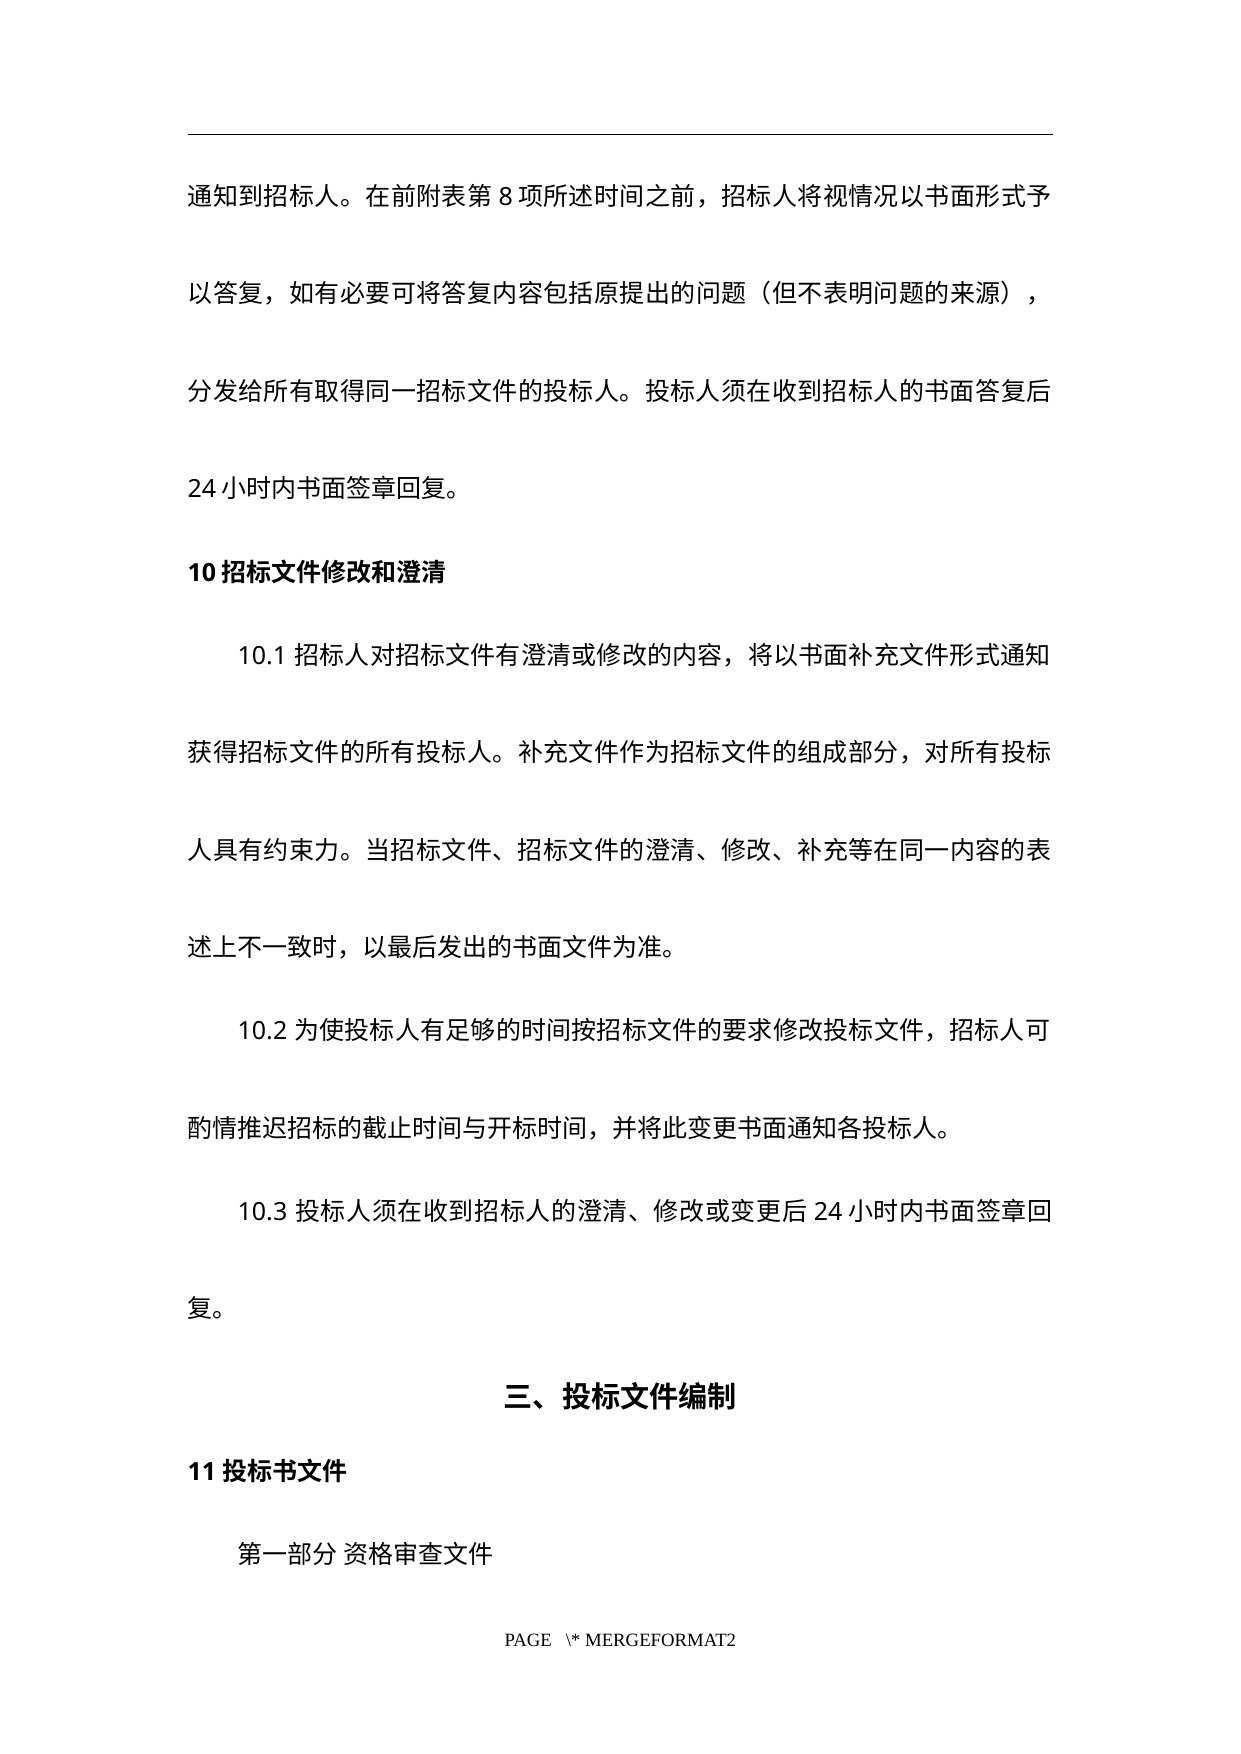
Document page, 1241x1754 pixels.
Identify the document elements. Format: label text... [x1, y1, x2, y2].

list 10招标文件修改和澄清 [187, 538, 1053, 603]
text 第一部分 资格审查文件 [238, 1520, 1053, 1585]
text 10.1 招标人对招标文件有澄清或修改的内容，将以书面补充文件形式通知获得招标文件的所有投标人。补充文件作为招标文件的组成部分，对所有投标人具有约束力。当招标文件、招标文件的澄清、修改、补充等在同一内容的表述上不一致时，以最后发出的书面文件为准。 [187, 621, 1053, 978]
text 10.2 为使投标人有足够的时间按招标文件的要求修改投标文件，招标人可酌情推迟招标的截止时间与开标时间，并将此变更书面通知各投标人。 [187, 996, 1053, 1159]
subtitle 三、投标文件编制 [187, 1374, 1053, 1416]
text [187, 162, 1053, 519]
text 11 投标书文件 [187, 1437, 1053, 1502]
text 10.3 投标人须在收到招标人的澄清、修改或变更后24小时内书面签章回复。 [187, 1177, 1053, 1339]
